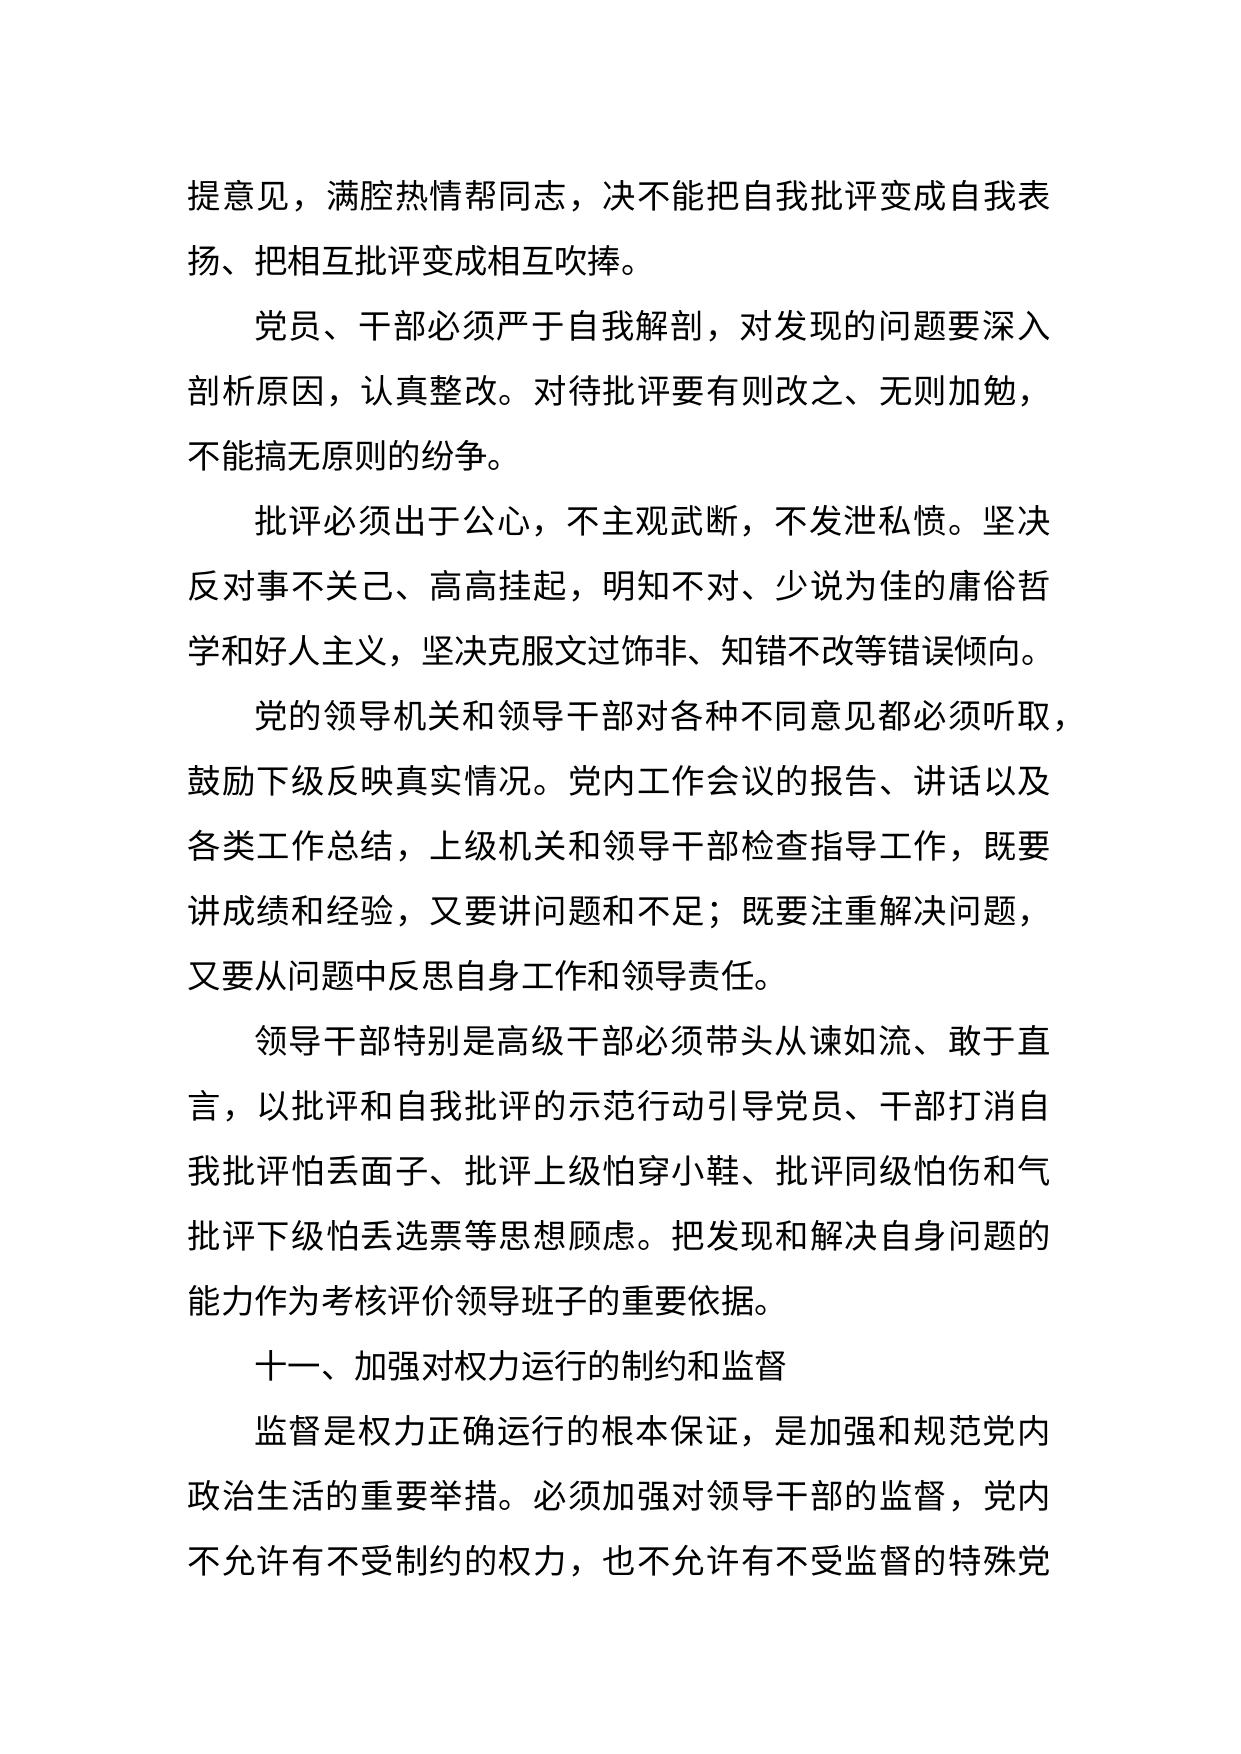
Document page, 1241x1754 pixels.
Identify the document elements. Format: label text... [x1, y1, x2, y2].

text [187, 162, 1053, 292]
text 党员、干部必须严于自我解剖，对发现的问题要深入剖析原因，认真整改。对待批评要有则改之、无则加勉，不能搞无原则的纷争。 [187, 292, 1053, 487]
text 十一、加强对权力运行的制约和监督 [187, 1332, 1053, 1397]
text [187, 1397, 1053, 1592]
text 领导干部特别是高级干部必须带头从谏如流、敢于直言，以批评和自我批评的示范行动引导党员、干部打消自我批评怕丢面子、批评上级怕穿小鞋、批评同级怕伤和气、批评下级怕丢选票等思想顾虑。把发现和解决自身问题的能力作为考核评价领导班子的重要依据。 [187, 1007, 1053, 1332]
text 批评必须出于公心，不主观武断，不发泄私愤。坚决反对事不关己、高高挂起，明知不对、少说为佳的庸俗哲学和好人主义，坚决克服文过饰非、知错不改等错误倾向。 [187, 487, 1053, 682]
text 党的领导机关和领导干部对各种不同意见都必须听取，鼓励下级反映真实情况。党内工作会议的报告、讲话以及各类工作总结，上级机关和领导干部检查指导工作，既要讲成绩和经验，又要讲问题和不足；既要注重解决问题，又要从问题中反思自身工作和领导责任。 [187, 682, 1053, 1007]
